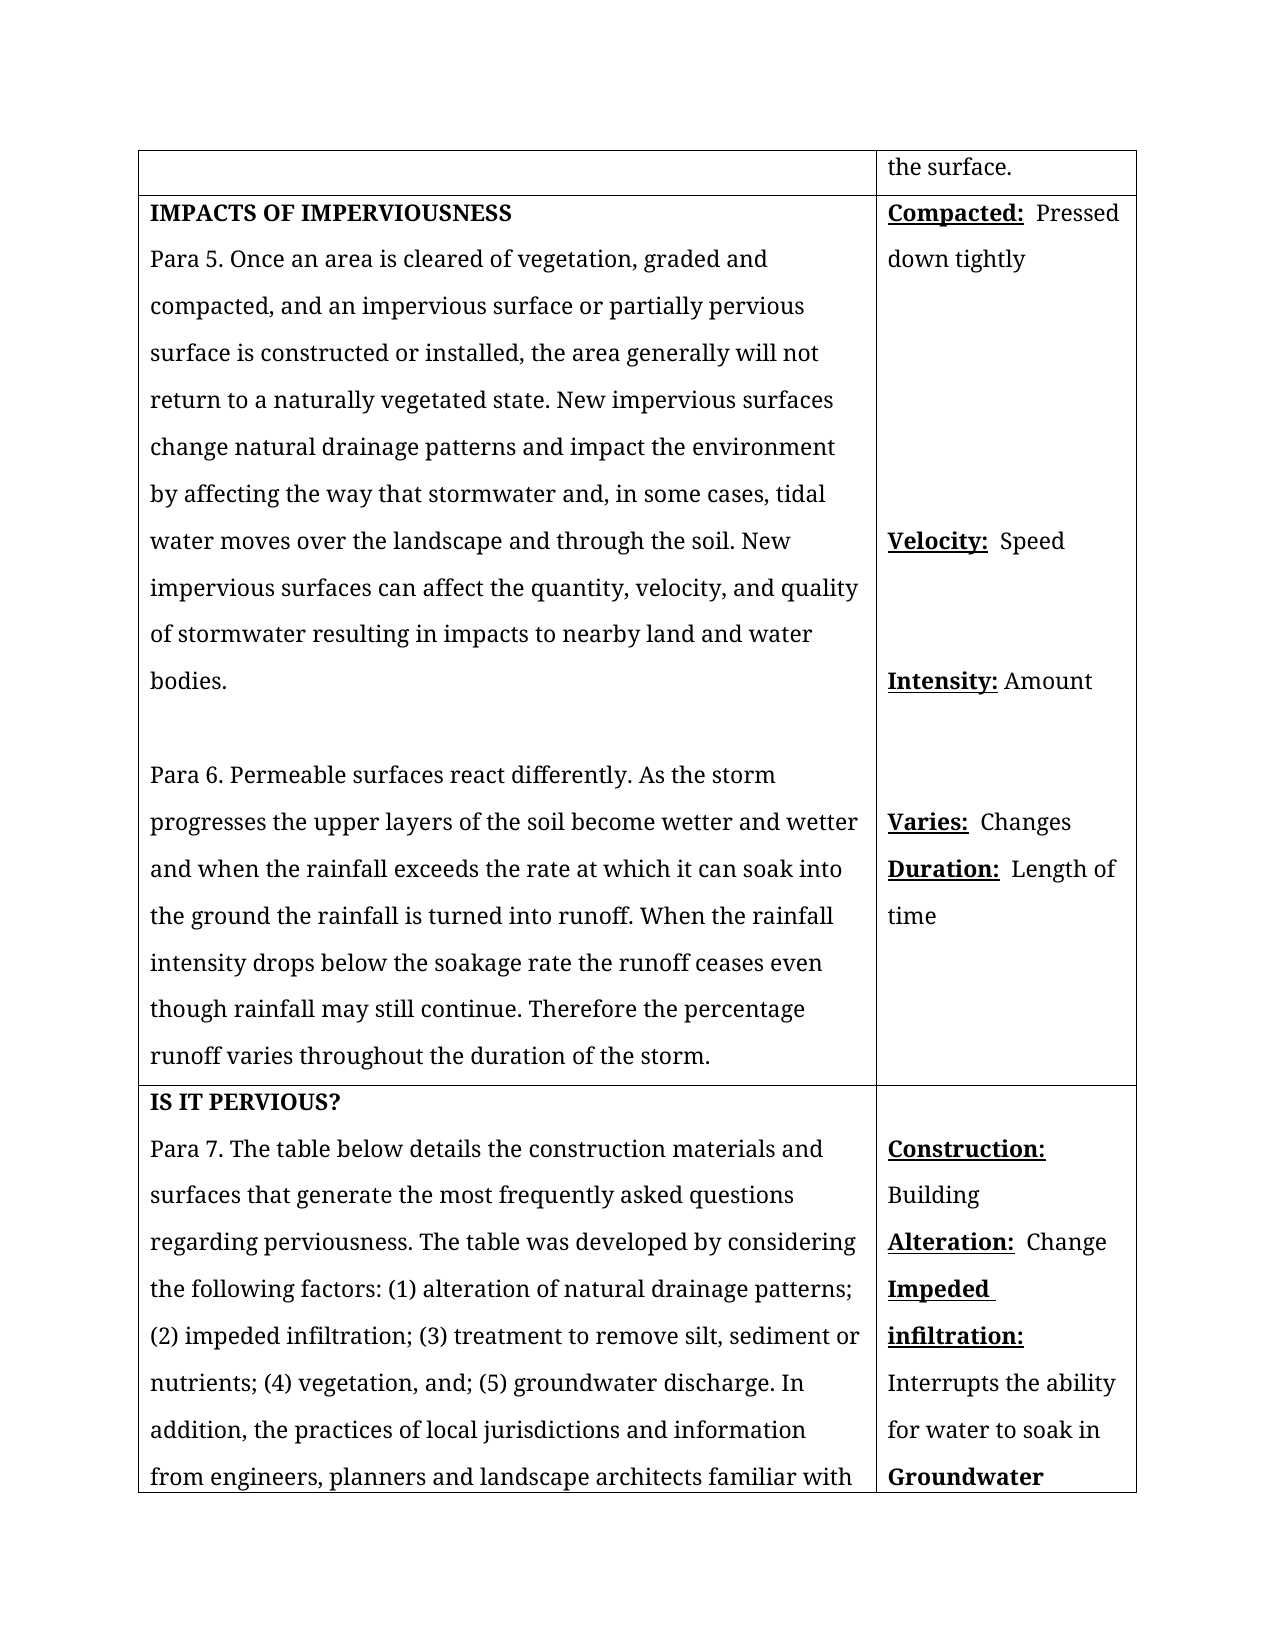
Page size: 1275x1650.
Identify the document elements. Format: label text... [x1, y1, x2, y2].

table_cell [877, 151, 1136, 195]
table_cell IMPACTS OF IMPERVIOUSNESS Para 5. Once an area is cleared of vegetation, graded and compacted, and an impervious surface or partially pervious surface is constructed or installed, the area generally will not return to a naturally vegetated state. New impervious surfaces change natural drainage patterns and impact the environment by affecting the way that stormwater and, in some cases, tidal water moves over the landscape and through the soil. New impervious surfaces can affect the quantity, velocity, and quality of stormwater resulting in impacts to nearby land and water bodies. Para 6. Permeable surfaces react differently. As the storm progresses the upper layers of the soil become wetter and wetter and when the rainfall exceeds the rate at which it can soak into the ground the rainfall is turned into runoff. When the rainfall intensity drops below the soakage rate the runoff ceases even though rainfall may still continue. Therefore the percentage runoff varies throughout the duration of the storm. [139, 196, 876, 1084]
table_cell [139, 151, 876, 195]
table_cell Compacted: Pressed down tightly Velocity: Speed Intensity: Amount Varies: Changes Duration: Length of time [877, 196, 1136, 1084]
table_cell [139, 1086, 876, 1492]
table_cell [877, 1086, 1136, 1492]
